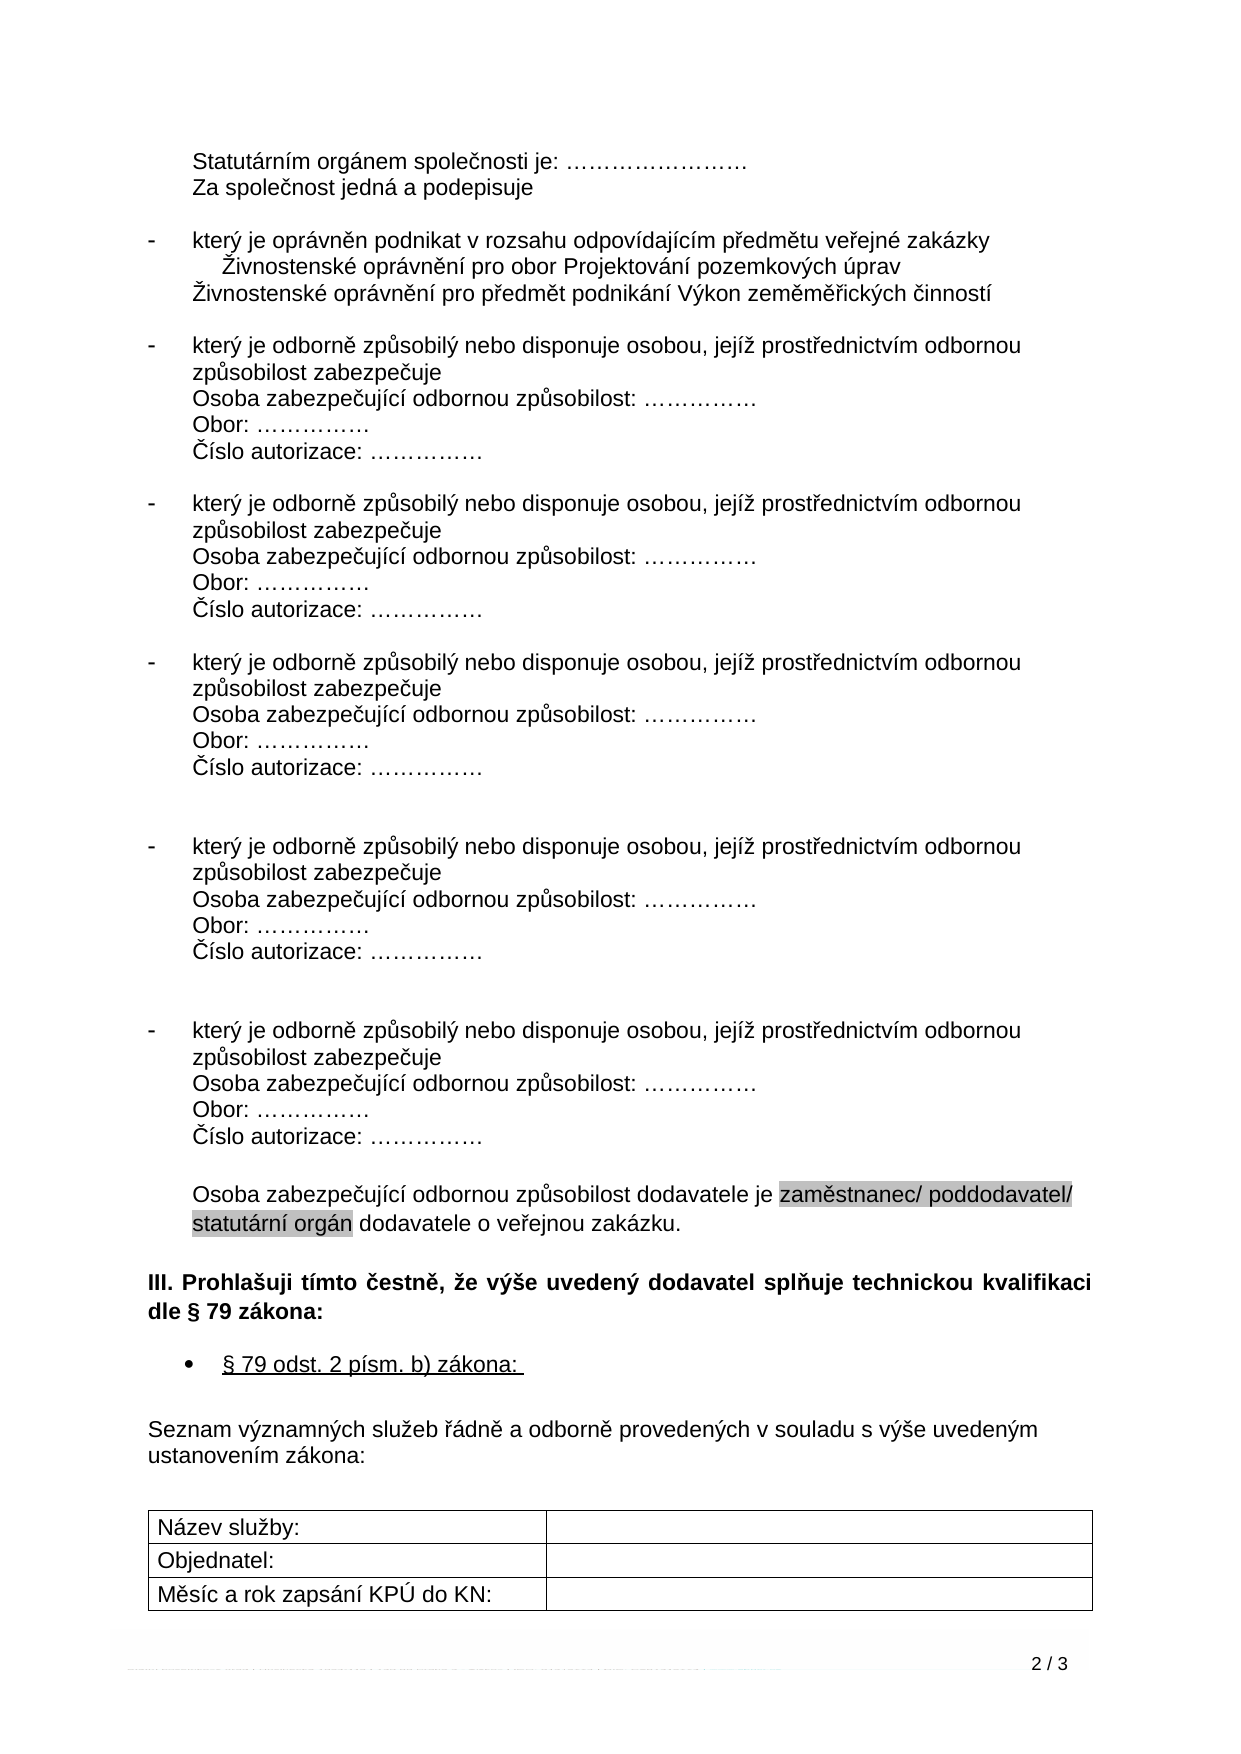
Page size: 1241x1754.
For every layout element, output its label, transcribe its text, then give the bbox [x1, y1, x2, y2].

text Živnostenské oprávnění pro předmět podnikání Výkon zeměměřických činností [148, 279, 1092, 306]
text Číslo autorizace: …………… [192, 938, 1092, 965]
table_header [547, 1511, 1092, 1543]
table_cell [547, 1544, 1092, 1577]
list který je odborně způsobilý nebo disponuje osobou, jejíž prostřednictvím odbornou způsobilost zabezpečuje [148, 833, 1092, 886]
text Obor: …………… [192, 912, 1092, 938]
list který je oprávněn podnikat v rozsahu odpovídajícím předmětu veřejné zakázky [148, 227, 1092, 253]
text Číslo autorizace: …………… [192, 754, 1092, 780]
table_cell Objednatel: [149, 1544, 546, 1577]
text Obor: …………… [192, 1096, 1092, 1123]
text Obor: …………… [192, 569, 1092, 596]
text Obor: …………… [192, 727, 1092, 754]
list § 79 odst. 2 písm. b) zákona: [185, 1351, 1092, 1377]
text Za společnost jedná a podepisuje [192, 174, 1092, 200]
picture [110, 1629, 1089, 1670]
text Osoba zabezpečující odbornou způsobilost: …………… [192, 385, 1092, 411]
text Číslo autorizace: …………… [192, 1123, 1092, 1149]
text Osoba zabezpečující odbornou způsobilost: …………… [192, 1070, 1092, 1096]
table_cell Měsíc a rok zapsání KPÚ do KN: [149, 1578, 546, 1610]
text Obor: …………… [192, 411, 1092, 438]
text Seznam významných služeb řádně a odborně provedených v souladu s výše uvedeným ustanovením zákona: [148, 1416, 1092, 1468]
text Číslo autorizace: …………… [192, 438, 1092, 464]
text Osoba zabezpečující odbornou způsobilost: …………… [192, 543, 1092, 569]
table_cell [547, 1578, 1092, 1610]
text Živnostenské oprávnění pro obor Projektování pozemkových úprav [148, 253, 1092, 279]
table_header Název služby: [149, 1511, 546, 1543]
text Osoba zabezpečující odbornou způsobilost: …………… [192, 701, 1092, 727]
list který je odborně způsobilý nebo disponuje osobou, jejíž prostřednictvím odbornou způsobilost zabezpečuje [148, 332, 1092, 385]
text Statutárním orgánem společnosti je: …………………… [192, 148, 1092, 174]
text Osoba zabezpečující odbornou způsobilost dodavatele je zaměstnanec/ poddodavatel/ statutární orgán dodavatele o veřejnou zakázku. [192, 1178, 1092, 1237]
text Číslo autorizace: …………… [192, 596, 1092, 622]
text Osoba zabezpečující odbornou způsobilost: …………… [192, 886, 1092, 912]
list který je odborně způsobilý nebo disponuje osobou, jejíž prostřednictvím odbornou způsobilost zabezpečuje [148, 648, 1092, 701]
list který je odborně způsobilý nebo disponuje osobou, jejíž prostřednictvím odbornou způsobilost zabezpečuje [148, 1017, 1092, 1070]
list který je odborně způsobilý nebo disponuje osobou, jejíž prostřednictvím odbornou způsobilost zabezpečuje [148, 490, 1092, 543]
text III. Prohlašuji tímto čestně, že výše uvedený dodavatel splňuje technickou kvalifikaci dle § 79 zákona: [148, 1266, 1092, 1324]
